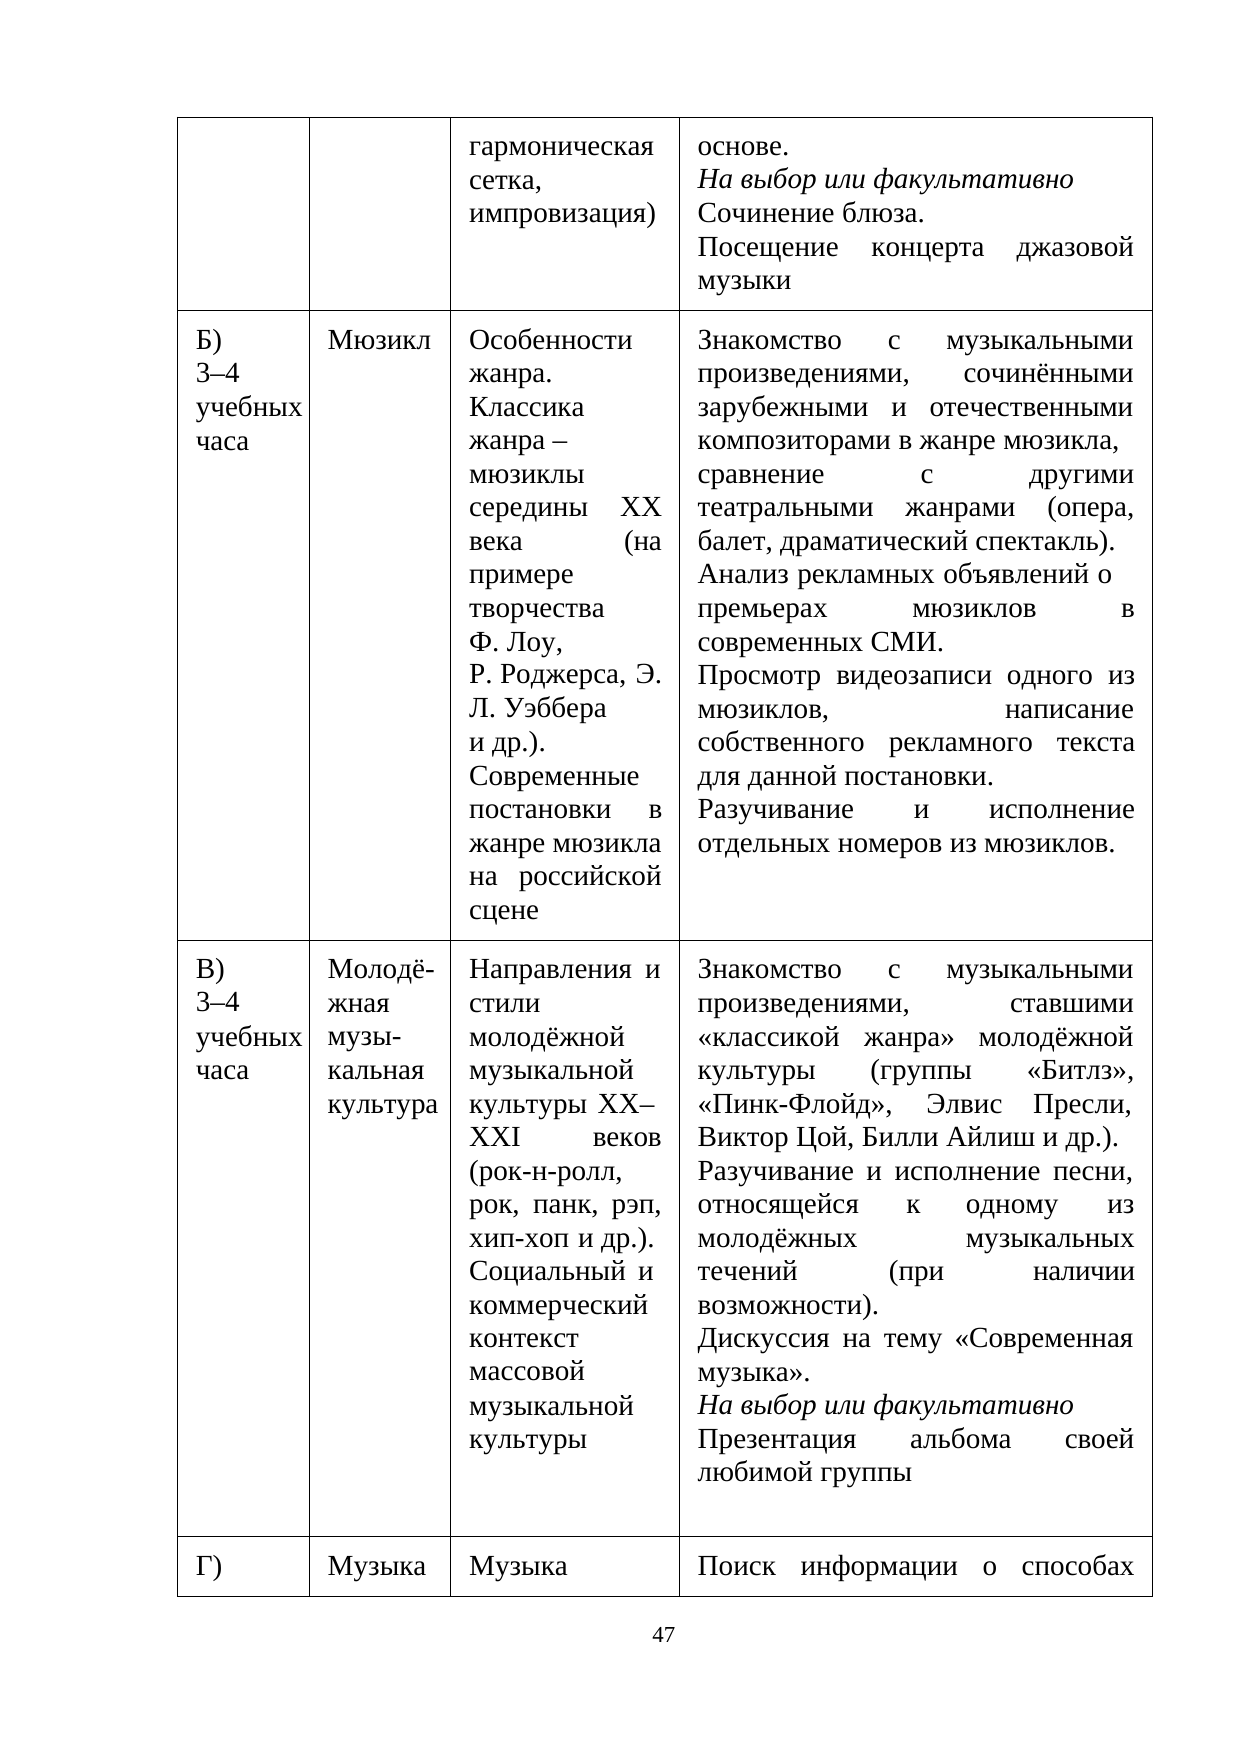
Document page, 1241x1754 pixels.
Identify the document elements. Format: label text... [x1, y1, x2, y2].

table_cell Особенности жанра. Классика жанра – мюзиклы середины XX века (на примере творчества Ф. Лоу, Р. Роджерса, Э. Л. Уэббера и др.). Современные постановки в жанре мюзикла на российской сцене [451, 311, 679, 940]
table_cell Б) 3–4 учебных часа [178, 311, 309, 940]
table_cell Знакомство с музыкальными произведениями, сочинёнными зарубежными и отечественными композиторами в жанре мюзикла, сравнение с другими театральными жанрами (опера, балет, драматический спектакль). Анализ рекламных объявлений о премьерах мюзиклов в современных СМИ. Просмотр видеозаписи одного из мюзиклов, написание собственного рекламного текста для данной постановки. Разучивание и исполнение отдельных номеров из мюзиклов. [680, 311, 1152, 940]
table_cell Поиск информации о способах [680, 1537, 1152, 1596]
table_cell Молодё- жная музы- кальная культура [310, 941, 450, 1536]
table_header [178, 118, 309, 310]
table_cell Музыка [310, 1537, 450, 1596]
table_cell Г) [178, 1537, 309, 1596]
table_cell Мюзикл [310, 311, 450, 940]
table_header гармоническая сетка, импровизация) [451, 118, 679, 310]
table_header [310, 118, 450, 310]
table_cell Знакомство с музыкальными произведениями, ставшими «классикой жанра» молодёжной культуры (группы «Битлз», «Пинк-Флойд», Элвис Пресли, Виктор Цой, Билли Айлиш и др.). Разучивание и исполнение песни, относящейся к одному из молодёжных музыкальных течений (при наличии возможности). Дискуссия на тему «Современная музыка». На выбор или факультативно Презентация альбома своей любимой группы [680, 941, 1152, 1536]
table_header основе. На выбор или факультативно Сочинение блюза. Посещение концерта джазовой музыки [680, 118, 1152, 310]
table_cell Музыка [451, 1537, 679, 1596]
table_cell Направления и стили молодёжной музыкальной культуры XX– XXI веков (рок-н-ролл, рок, панк, рэп, хип-хоп и др.). Социальный и коммерческий контекст массовой музыкальной культуры [451, 941, 679, 1536]
table_cell В) 3–4 учебных часа [178, 941, 309, 1536]
